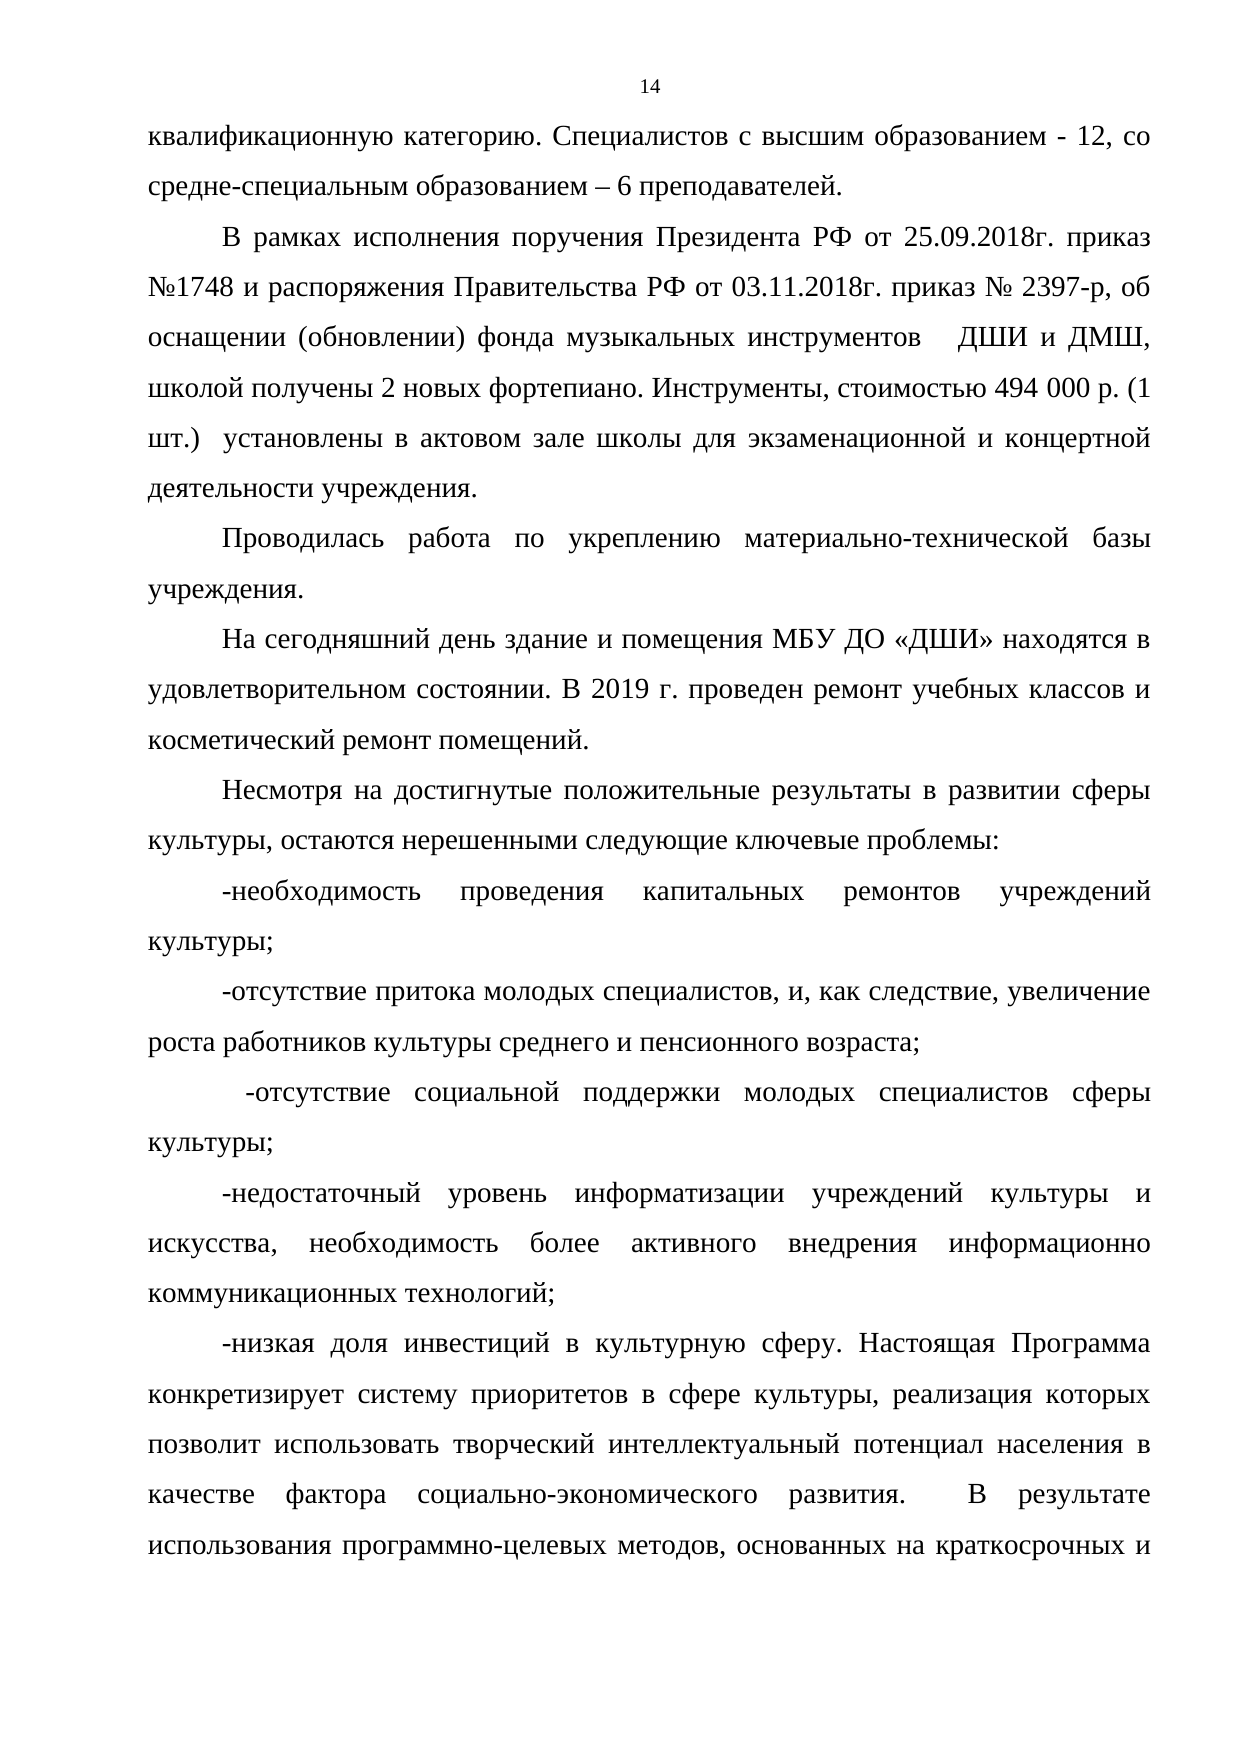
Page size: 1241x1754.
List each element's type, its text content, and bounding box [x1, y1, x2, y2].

text -отсутствие социальной поддержки молодых специалистов сферы культуры; [148, 1074, 1152, 1158]
text На сегодняшний день здание и помещения МБУ ДО «ДШИ» находятся в удовлетворительном состоянии. В 2019 г. проведен ремонт учебных классов и косметический ремонт помещений. [148, 621, 1152, 755]
text В рамках исполнения поручения Президента РФ от 25.09.2018г. приказ №1748 и распоряжения Правительства РФ от 03.11.2018г. приказ № 2397-р, об оснащении (обновлении) фонда музыкальных инструментов ДШИ и ДМШ, школой получены 2 новых фортепиано. Инструменты, стоимостью 494 000 р. (1 шт.) установлены в актовом зале школы для экзаменационной и концертной деятельности учреждения. [148, 219, 1152, 504]
text -отсутствие притока молодых специалистов, и, как следствие, увеличение роста работников культуры среднего и пенсионного возраста; [148, 973, 1152, 1057]
text -необходимость проведения капитальных ремонтов учреждений культуры; [148, 873, 1152, 957]
text -недостаточный уровень информатизации учреждений культуры и искусства, необходимость более активного внедрения информационно коммуникационных технологий; [148, 1175, 1152, 1309]
text Несмотря на достигнутые положительные результаты в развитии сферы культуры, остаются нерешенными следующие ключевые проблемы: [148, 772, 1152, 856]
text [148, 118, 1152, 202]
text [148, 1326, 1152, 1560]
text Проводилась работа по укреплению материально-технической базы учреждения. [148, 521, 1152, 604]
